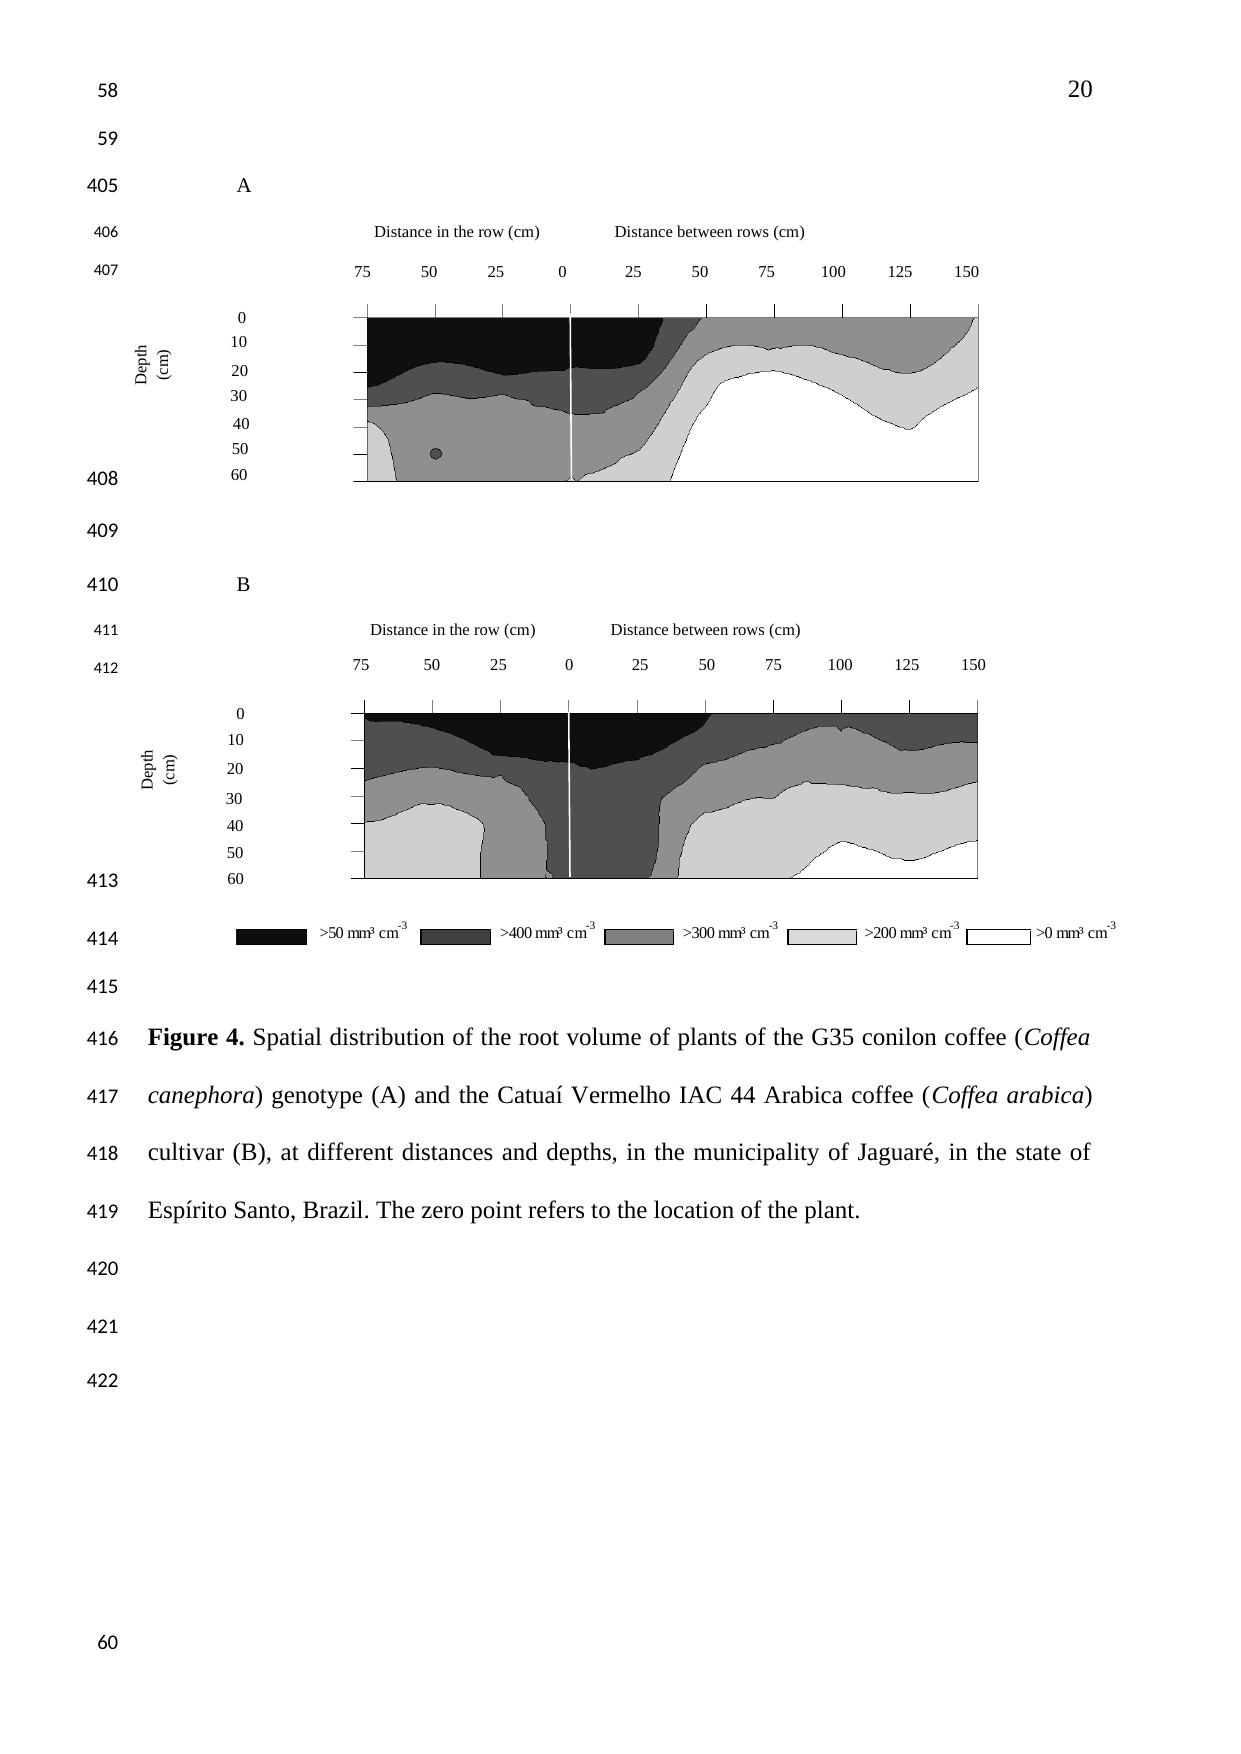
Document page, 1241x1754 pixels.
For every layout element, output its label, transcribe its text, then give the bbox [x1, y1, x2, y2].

text Distance in the row (cm) Distance between rows (cm) [148, 619, 1092, 639]
picture [345, 696, 986, 888]
text B [148, 571, 1092, 596]
text Distance in the row (cm) Distance between rows (cm) [148, 221, 1092, 241]
text A [148, 173, 1092, 197]
text Figure 4. Spatial distribution of the root volume of plants of the G35 conilon coffee (Coffea canephora) genotype (A) and the Catuaí Vermelho IAC 44 Arabica coffee (Coffea arabica) cultivar (B), at different distances and depths, in the municipality of Jaguaré, in the state of Espírito Santo, Brazil. The zero point refers to the location of the plant. [148, 1022, 1092, 1224]
picture [348, 298, 984, 486]
